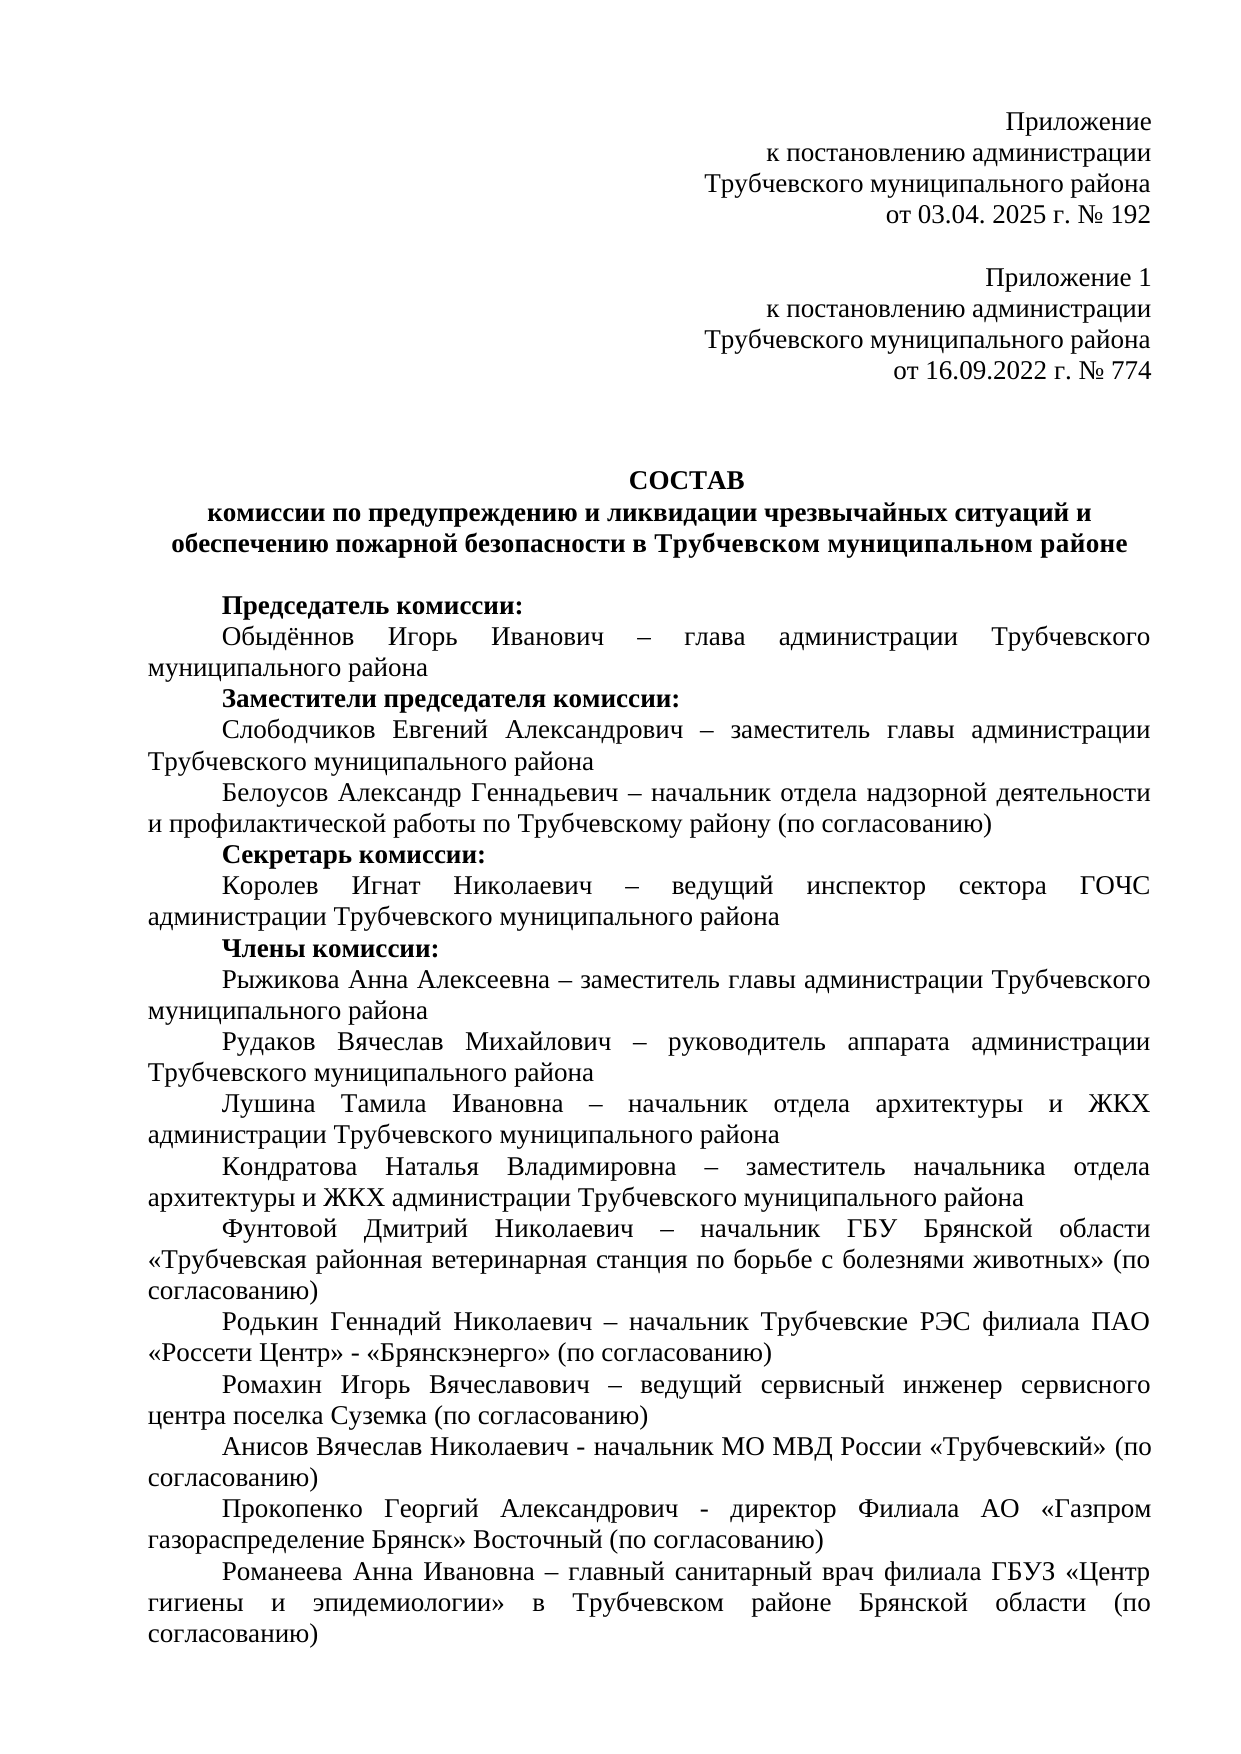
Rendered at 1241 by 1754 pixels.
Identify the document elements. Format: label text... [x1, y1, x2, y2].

text комиссии по предупреждению и ликвидации чрезвычайных ситуаций и обеспечению пожарной безопасности в Трубчевском муниципальном районе [148, 496, 1152, 558]
text СОСТАВ [148, 464, 1152, 496]
text к постановлению администрации [148, 136, 1152, 167]
text Секретарь комиссии: [148, 838, 1152, 869]
text Рудаков Вячеслав Михайлович – руководитель аппарата администрации Трубчевского муниципального района [148, 1025, 1152, 1087]
text Приложение [148, 105, 1152, 136]
text Трубчевского муниципального района [148, 323, 1152, 354]
text Фунтовой Дмитрий Николаевич – начальник ГБУ Брянской области «Трубчевская районная ветеринарная станция по борьбе с болезнями животных» (по согласованию) [148, 1212, 1152, 1305]
text Ромахин Игорь Вячеславович – ведущий сервисный инженер сервисного центра поселка Суземка (по согласованию) [148, 1368, 1152, 1430]
text Лушина Тамила Ивановна – начальник отдела архитектуры и ЖКХ администрации Трубчевского муниципального района [148, 1087, 1152, 1150]
text Заместители председателя комиссии: [148, 682, 1152, 714]
text Королев Игнат Николаевич – ведущий инспектор сектора ГОЧС администрации Трубчевского муниципального района [148, 869, 1152, 932]
text Родькин Геннадий Николаевич – начальник Трубчевские РЭС филиала ПАО «Россети Центр» - «Брянскэнерго» (по согласованию) [148, 1305, 1152, 1368]
text Анисов Вячеслав Николаевич - начальник МО МВД России «Трубчевский» (по согласованию) [148, 1430, 1152, 1492]
text Белоусов Александр Геннадьевич – начальник отдела надзорной деятельности и профилактической работы по Трубчевскому району (по согласованию) [148, 776, 1152, 838]
text от 03.04. 2025 г. № 192 [148, 198, 1152, 229]
text Романеева Анна Ивановна – главный санитарный врач филиала ГБУЗ «Центр гигиены и эпидемиологии» в Трубчевском районе Брянской области (по согласованию) [148, 1554, 1152, 1648]
text Рыжикова Анна Алексеевна – заместитель главы администрации Трубчевского муниципального района [148, 963, 1152, 1025]
text Приложение 1 [148, 261, 1152, 292]
text Председатель комиссии: [148, 589, 1152, 620]
text Обыдённов Игорь Иванович – глава администрации Трубчевского муниципального района [148, 620, 1152, 682]
text Трубчевского муниципального района [148, 167, 1152, 198]
text к постановлению администрации [148, 292, 1152, 323]
title от 16.09.2022 г. № 774 [148, 354, 1152, 385]
text Прокопенко Георгий Александрович - директор Филиала АО «Газпром газораспределение Брянск» Восточный (по согласованию) [148, 1492, 1152, 1554]
text Кондратова Наталья Владимировна – заместитель начальника отдела архитектуры и ЖКХ администрации Трубчевского муниципального района [148, 1150, 1152, 1212]
text Члены комиссии: [148, 932, 1152, 963]
text Слободчиков Евгений Александрович – заместитель главы администрации Трубчевского муниципального района [148, 714, 1152, 776]
